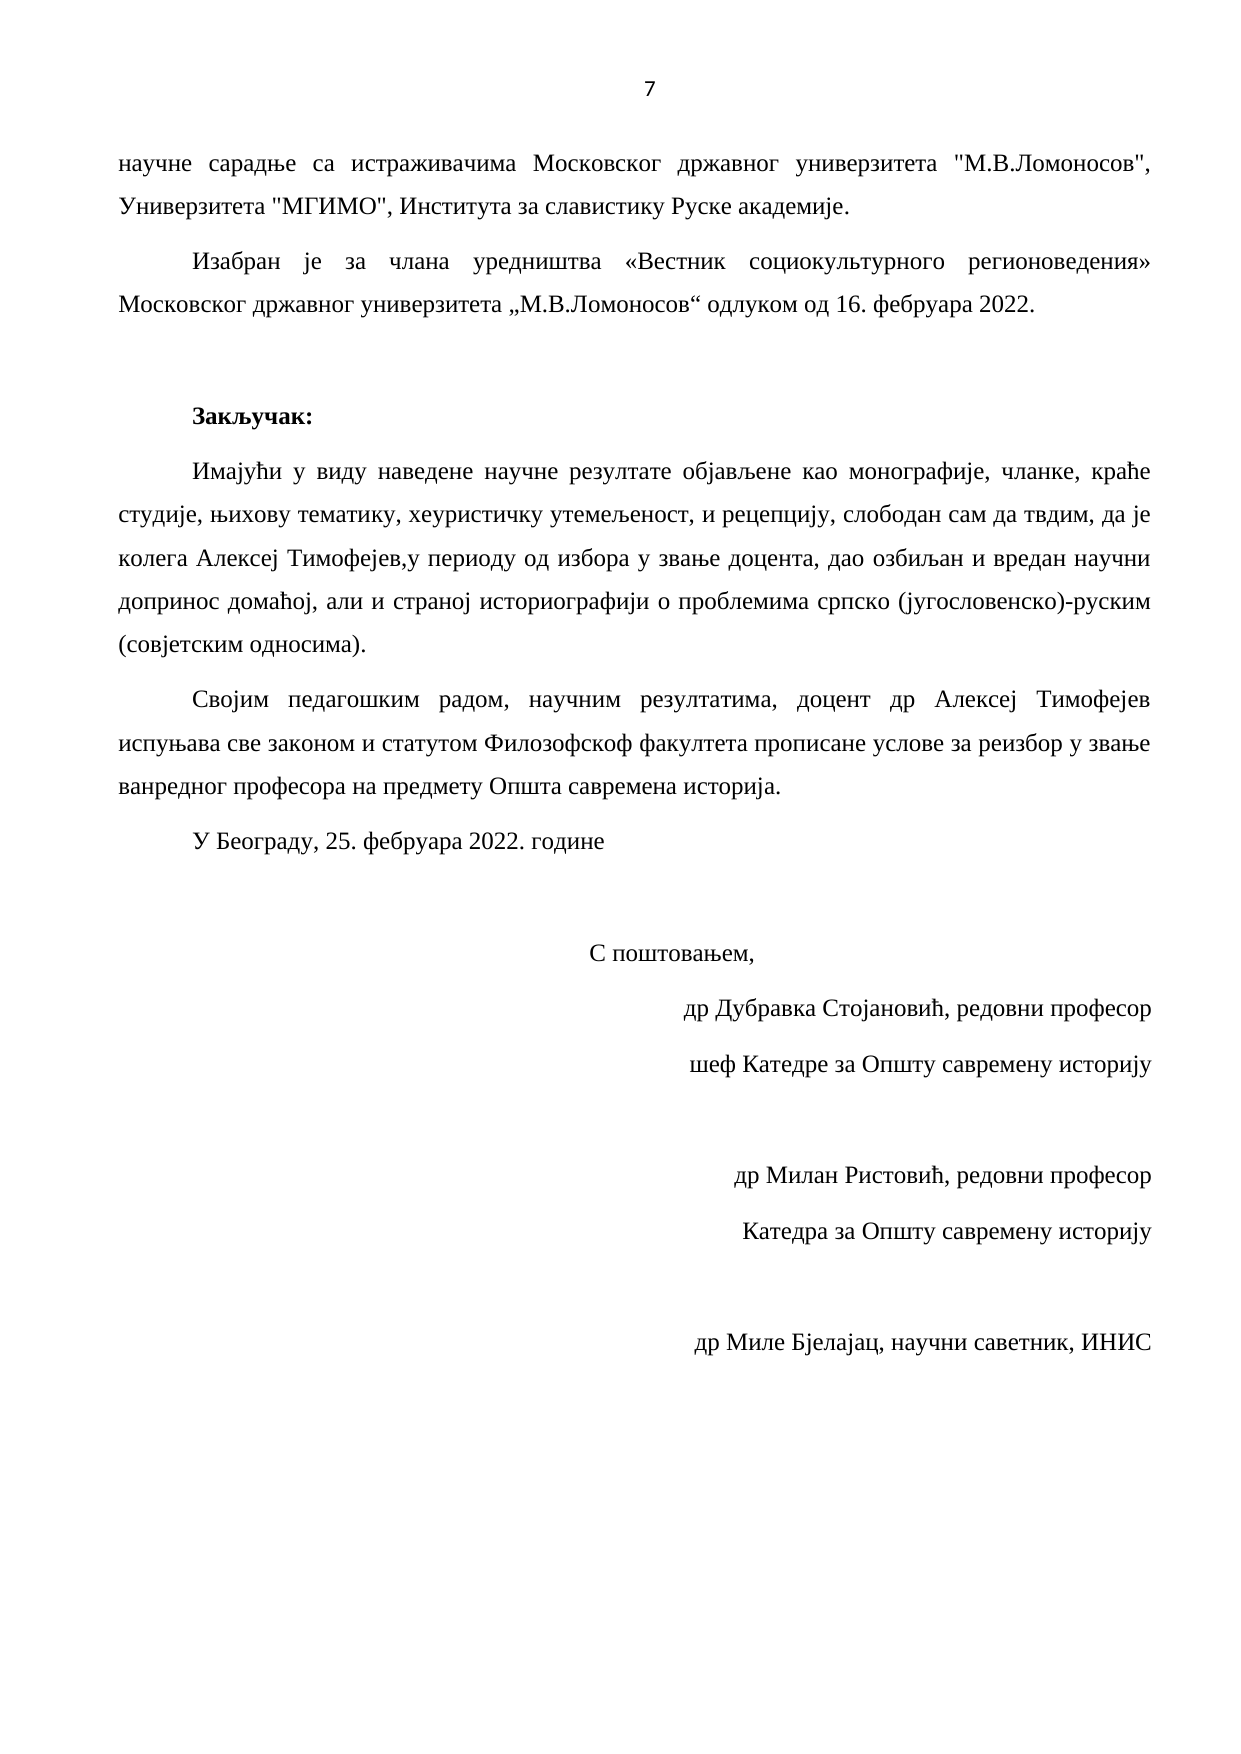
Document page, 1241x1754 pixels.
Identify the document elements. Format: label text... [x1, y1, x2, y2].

text Катедра за Општу савремену историју [118, 1216, 1152, 1244]
text Имајући у виду наведене научне резултате објављене као монографије, чланке, краће студије, њихову тематику, хеуристичку утемељеност, и рецепцију, слободан сам да твдим, да је колега Алексеј Тимофејев,у периоду од избора у звање доцента, дао озбиљан и вредан научни допринос домаћој, али и страној историографији о проблемима српско (југословенско)-руским (совјетским односима). [118, 456, 1152, 658]
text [118, 148, 1152, 219]
text Закључак: [118, 401, 1152, 429]
text др Милан Ристовић, редовни професор [118, 1160, 1152, 1189]
text Изабран је за члана уредништва «Вестник социокультурного регионоведения» Московског државног универзитета „М.В.Ломоносов“ одлуком од 16. фебруара 2022. [118, 246, 1152, 318]
text др Миле Бјелајац, научни саветник, ИНИС [118, 1327, 1152, 1356]
text С поштовањем, [118, 938, 1152, 966]
text У Београду, 25. фебруара 2022. године [118, 826, 1152, 855]
text др Дубравка Стојановић, редовни професор [118, 993, 1152, 1022]
text Својим педагошким радом, научним резултатима, доцент др Алексеј Тимофејев испуњава све законом и статутом Филозофскоф факултета прописане услове за реизбор у звање ванредног професора на предмету Општа савремена историја. [118, 684, 1152, 799]
text шеф Катедре за Општу савремену историју [118, 1049, 1152, 1078]
